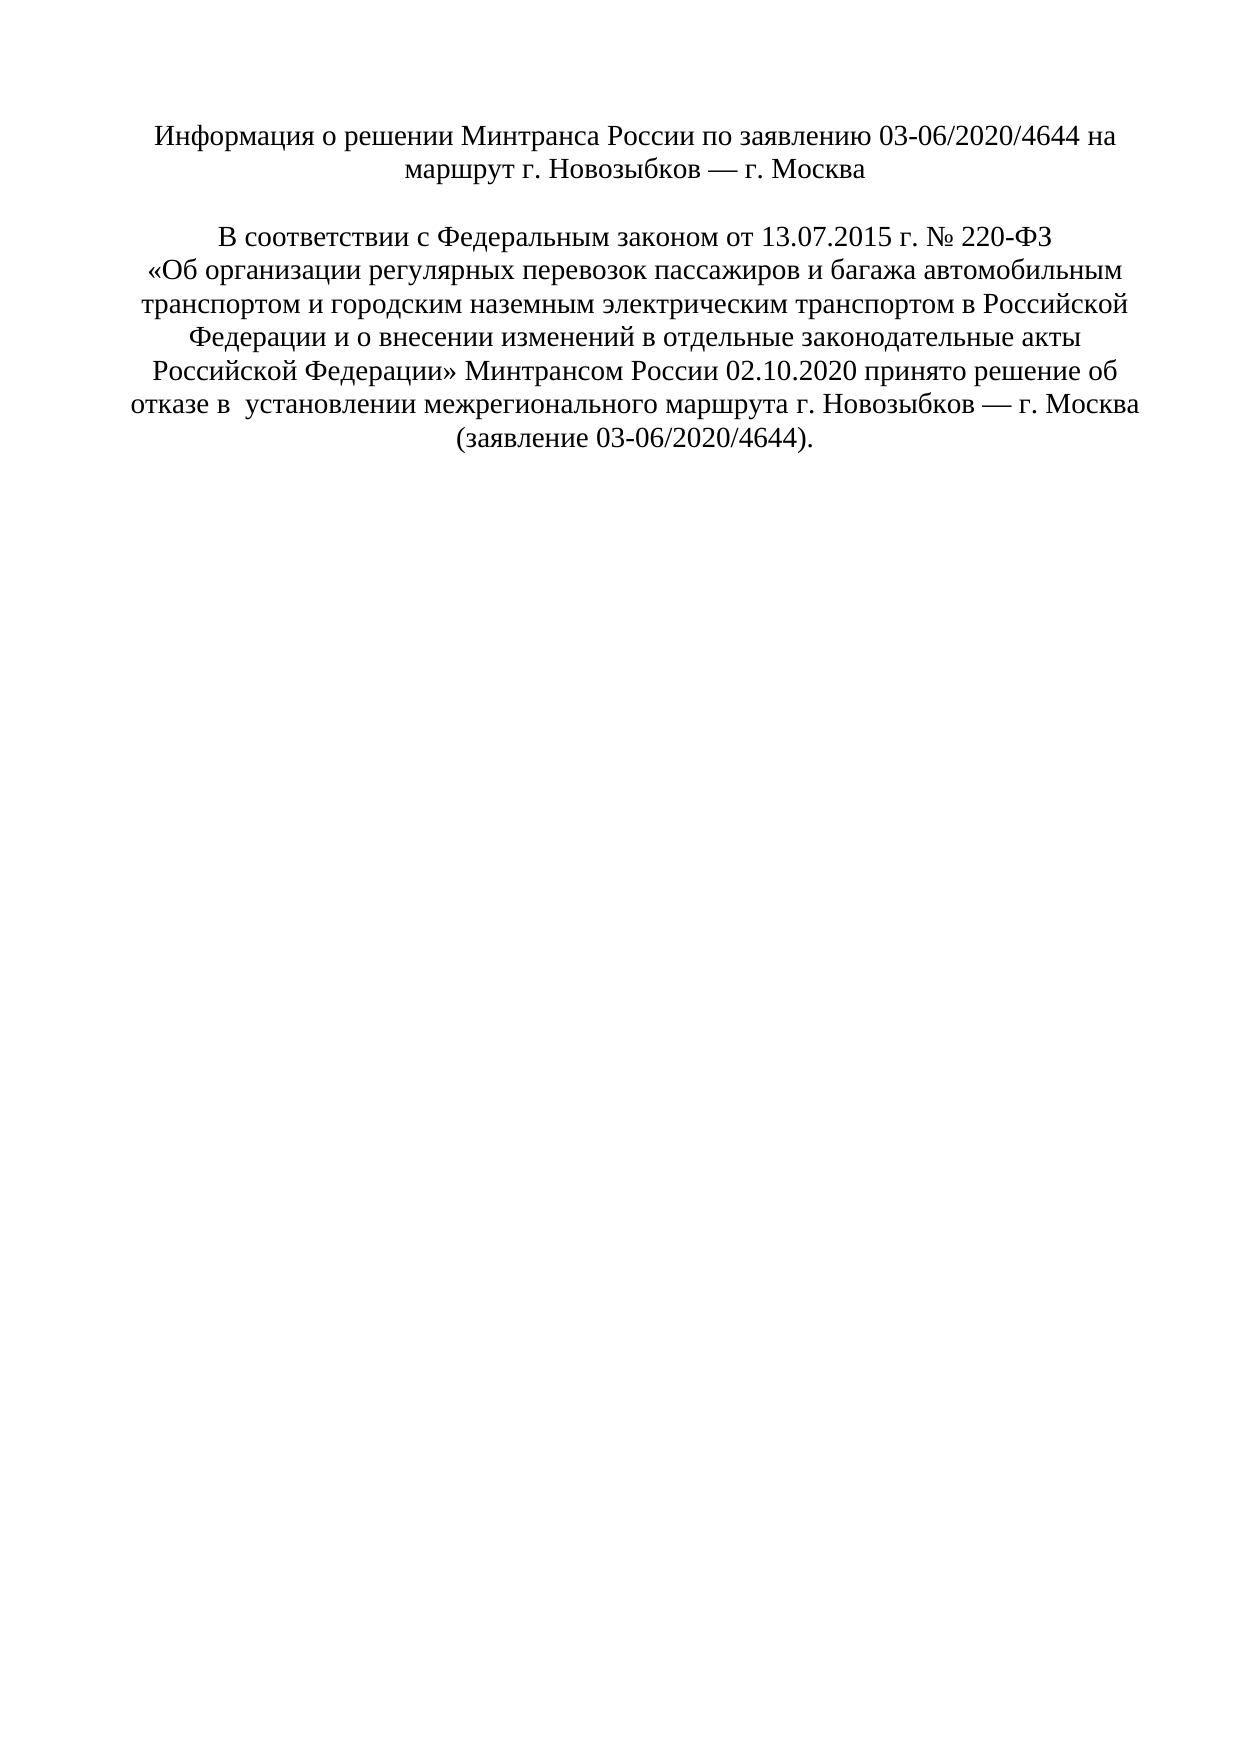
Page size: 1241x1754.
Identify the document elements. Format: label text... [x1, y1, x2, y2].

text Информация о решении Минтранса России по заявлению 03-06/2020/4644 на маршрут г. Новозыбков — г. Москва [118, 118, 1152, 185]
text В соответствии с Федеральным законом от 13.07.2015 г. № 220-ФЗ «Об организации регулярных перевозок пассажиров и багажа автомобильным транспортом и городским наземным электрическим транспортом в Российской Федерации и о внесении изменений в отдельные законодательные акты Российской Федерации» Минтрансом России 02.10.2020 принято решение об отказе в установлении межрегионального маршрута г. Новозыбков — г. Москва (заявление 03-06/2020/4644). [118, 219, 1152, 453]
